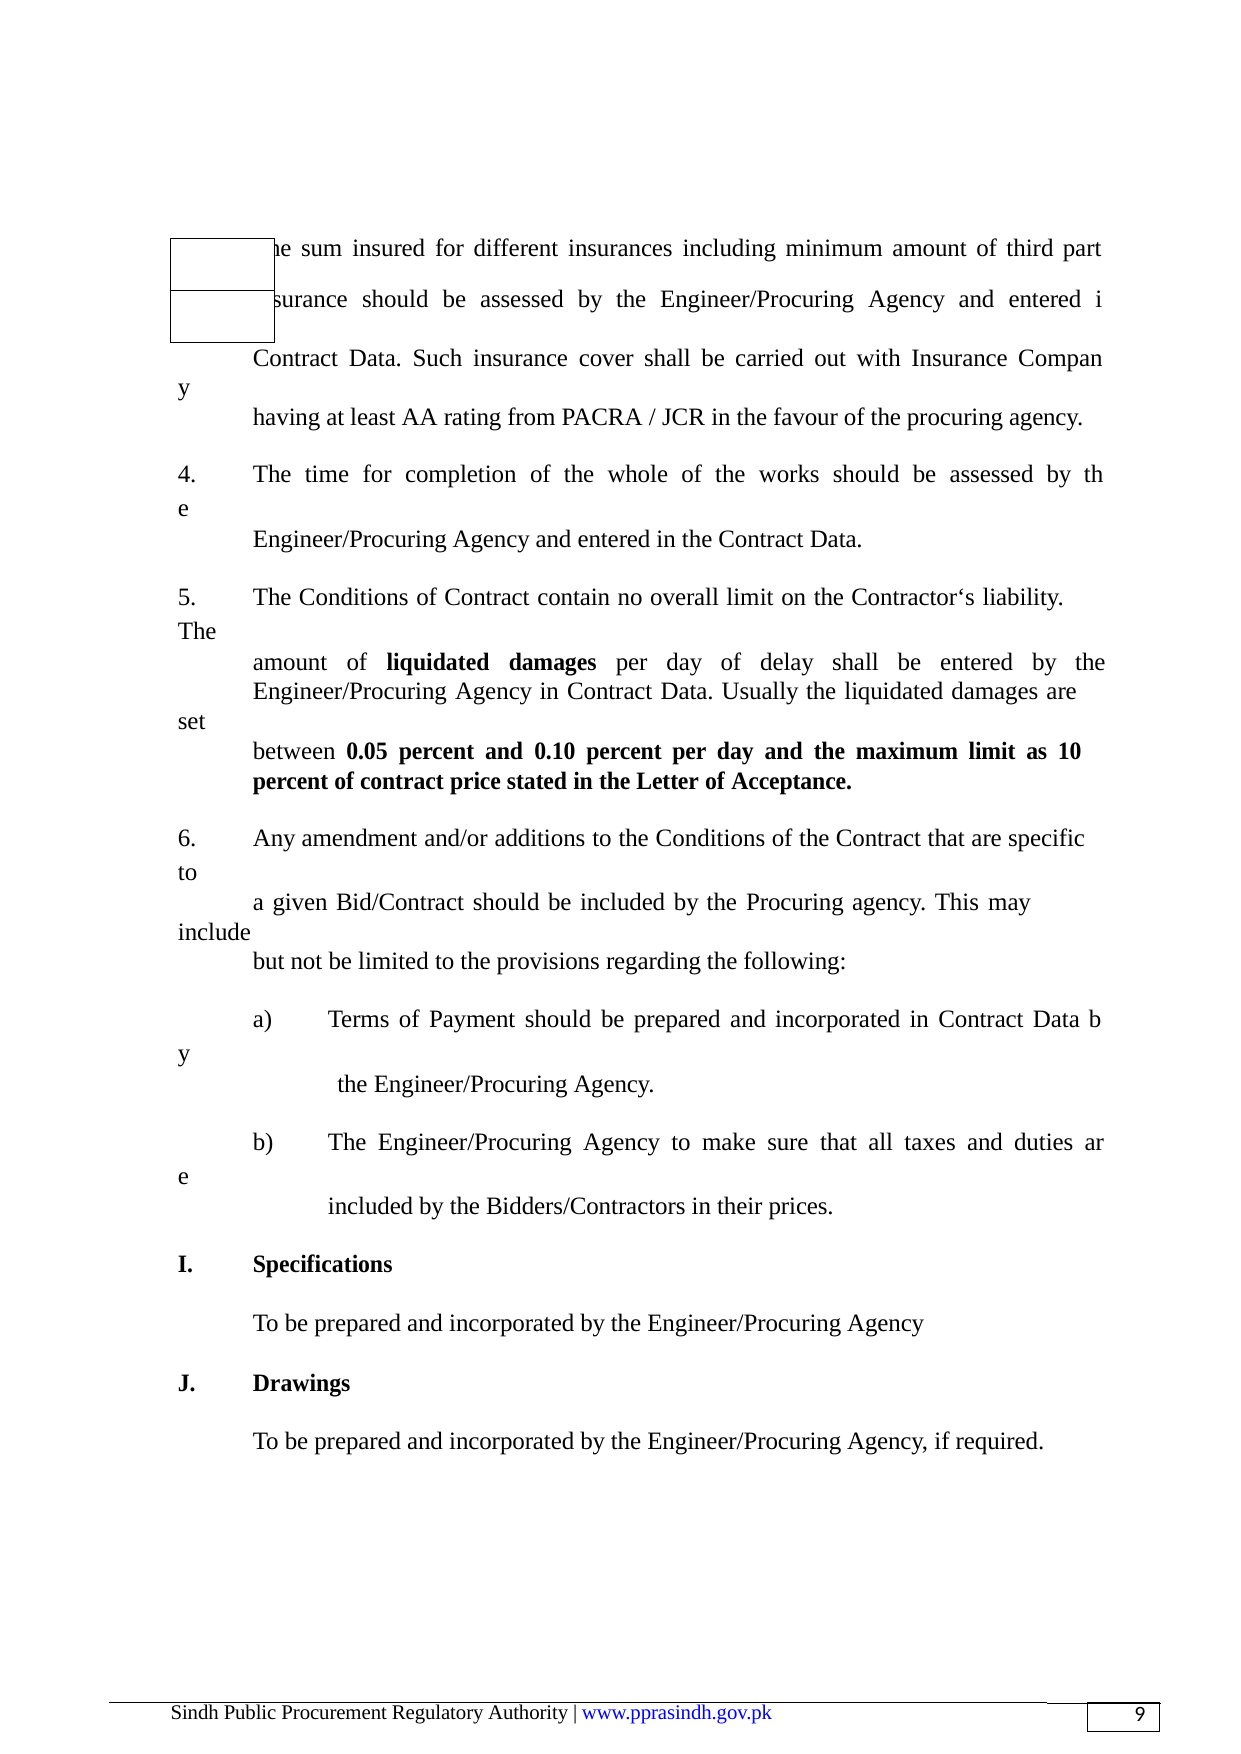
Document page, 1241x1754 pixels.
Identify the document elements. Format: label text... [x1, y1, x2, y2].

text the Engineer/Procuring Agency. [178, 1068, 1107, 1098]
text 3. The sum insured for different insurances including minimum amount of third party [275, 238, 1107, 283]
text a given Bid/Contract should be included by the Procuring agency. This may include [178, 887, 1107, 946]
text Engineer/Procuring Agency and entered in the Contract Data. [178, 524, 1107, 553]
text J. Drawings [178, 1363, 1107, 1398]
text a) Terms of Payment should be prepared and incorporated in Contract Data by [178, 1001, 1107, 1068]
text Engineer/Procuring Agency in Contract Data. Usually the liquidated damages are set [178, 676, 1107, 735]
text b) The Engineer/Procuring Agency to make sure that all taxes and duties are [178, 1123, 1107, 1191]
text percent of contract price stated in the Letter of Acceptance. [178, 765, 1107, 795]
text included by the Bidders/Contractors in their prices. [178, 1191, 1107, 1220]
text 4. The time for completion of the whole of the works should be assessed by the [178, 456, 1107, 524]
text but not be limited to the provisions regarding the following: [178, 946, 1107, 976]
text amount of liquidated damages per day of delay shall be entered by the [178, 646, 1107, 676]
text To be prepared and incorporated by the Engineer/Procuring Agency, if required. [178, 1423, 1107, 1456]
text having at least AA rating from PACRA / JCR in the favour of the procuring agency. [178, 401, 1107, 431]
text 5. The Conditions of Contract contain no overall limit on the Contractor‘s liability. The [178, 578, 1107, 646]
text between 0.05 percent and 0.10 percent per day and the maximum limit as 10 [178, 735, 1107, 765]
text To be prepared and incorporated by the Engineer/Procuring Agency [178, 1305, 1107, 1338]
text I. Specifications [178, 1245, 1107, 1280]
text insurance should be assessed by the Engineer/Procuring Agency and entered in [275, 283, 1107, 342]
text 6. Any amendment and/or additions to the Conditions of the Contract that are specific to [178, 820, 1107, 887]
text Contract Data. Such insurance cover shall be carried out with Insurance Company [178, 342, 1107, 401]
